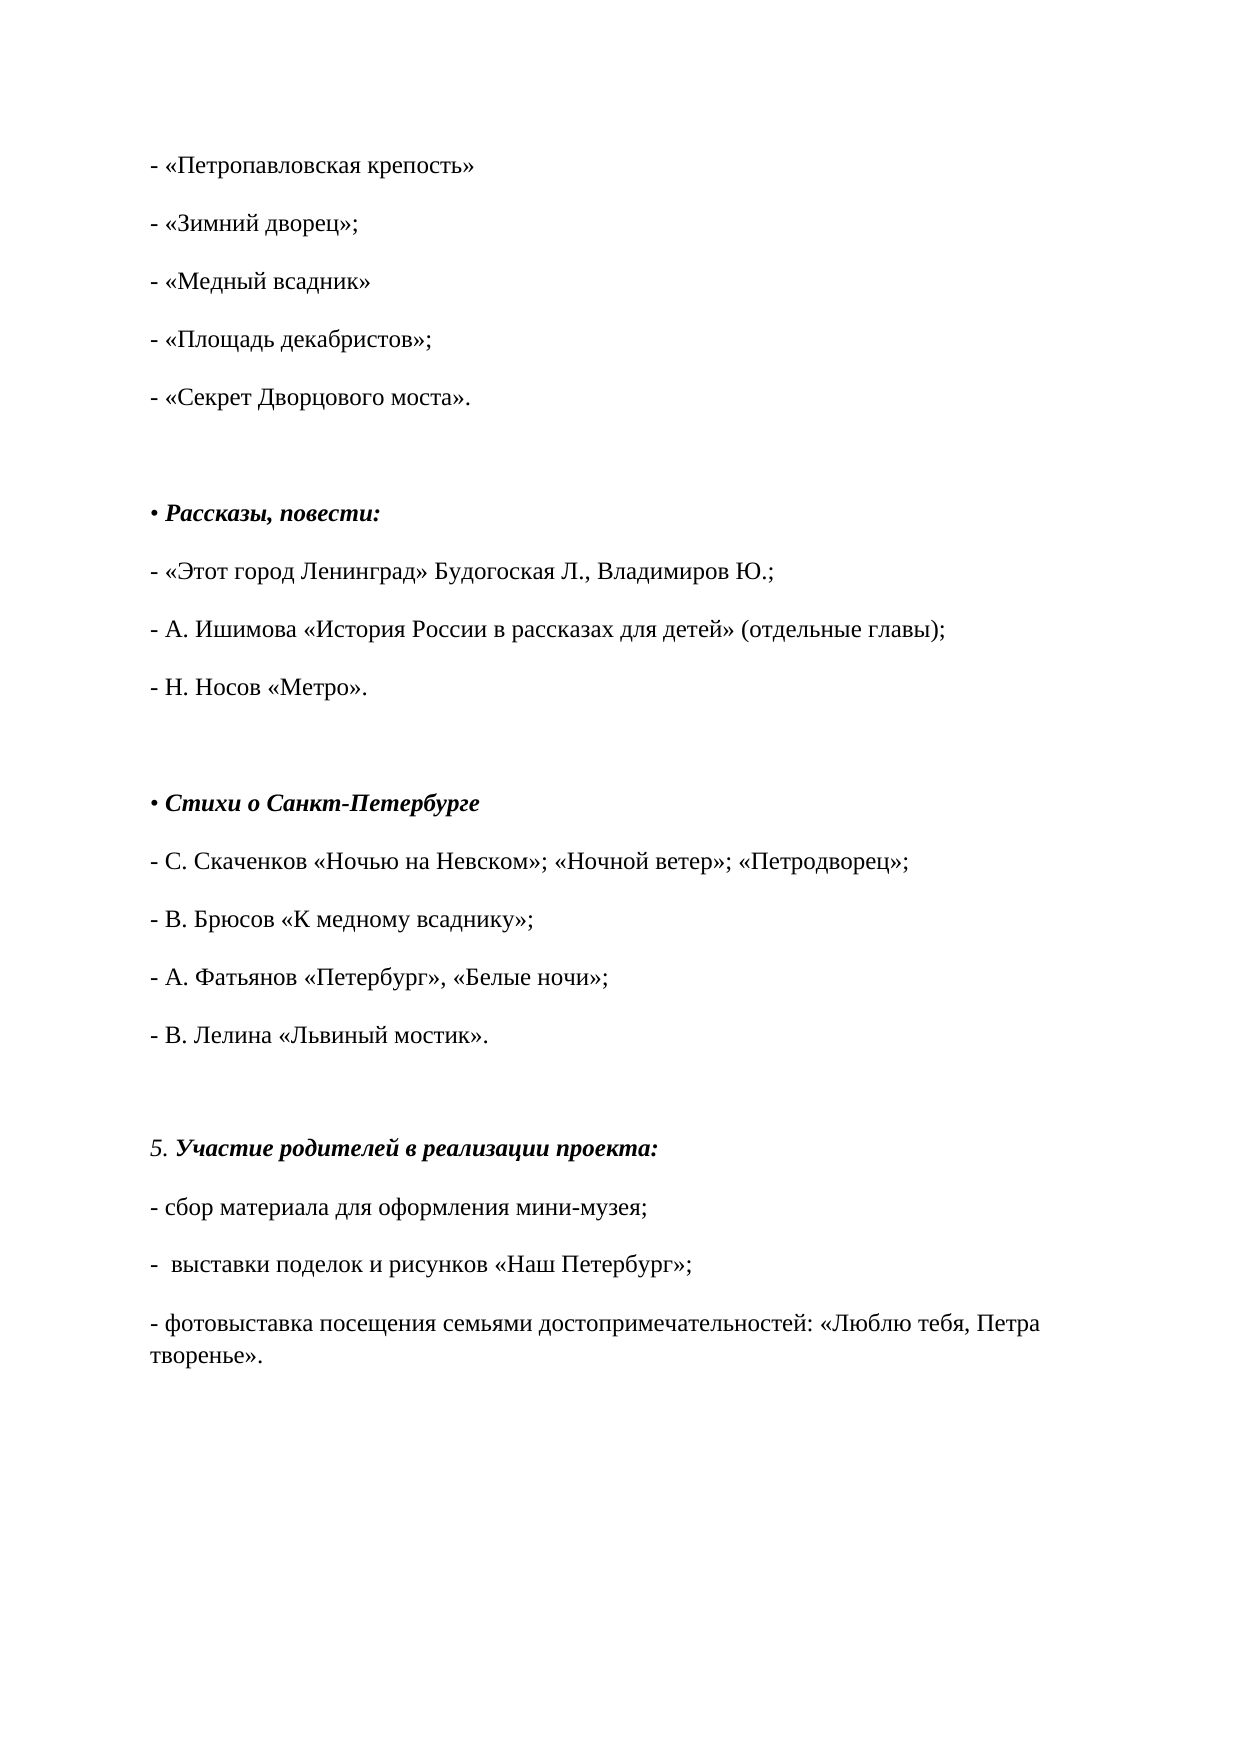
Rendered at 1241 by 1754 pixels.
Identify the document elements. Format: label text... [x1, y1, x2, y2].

text - «Петропавловская крепость» [150, 150, 1090, 179]
text - выставки поделок и рисунков «Наш Петербург»; [150, 1249, 1090, 1278]
text - Н. Носов «Метро». [150, 672, 1090, 701]
text - А. Фатьянов «Петербург», «Белые ночи»; [150, 962, 1090, 991]
text - С. Скаченков «Ночью на Невском»; «Ночной ветер»; «Петродворец»; [150, 846, 1090, 875]
text - «Медный всадник» [150, 266, 1090, 295]
text - сбор материала для оформления мини-музея; [150, 1192, 1090, 1220]
text - «Секрет Дворцового моста». [150, 382, 1090, 411]
text - фотовыставка посещения семьями достопримечательностей: «Люблю тебя, Петра творенье». [150, 1308, 1090, 1369]
text - «Зимний дворец»; [150, 208, 1090, 237]
text - В. Лелина «Львиный мостик». [150, 1020, 1090, 1049]
text 5. Участие родителей в реализации проекта: [150, 1133, 1090, 1162]
text - «Этот город Ленинград» Будогоская Л., Владимиров Ю.; [150, 556, 1090, 585]
text • Рассказы, повести: [150, 498, 1090, 527]
text • Стихи о Санкт-Петербурге [150, 788, 1090, 817]
text - «Площадь декабристов»; [150, 324, 1090, 353]
text - В. Брюсов «К медному всаднику»; [150, 904, 1090, 933]
text - А. Ишимова «История России в рассказах для детей» (отдельные главы); [150, 614, 1090, 643]
